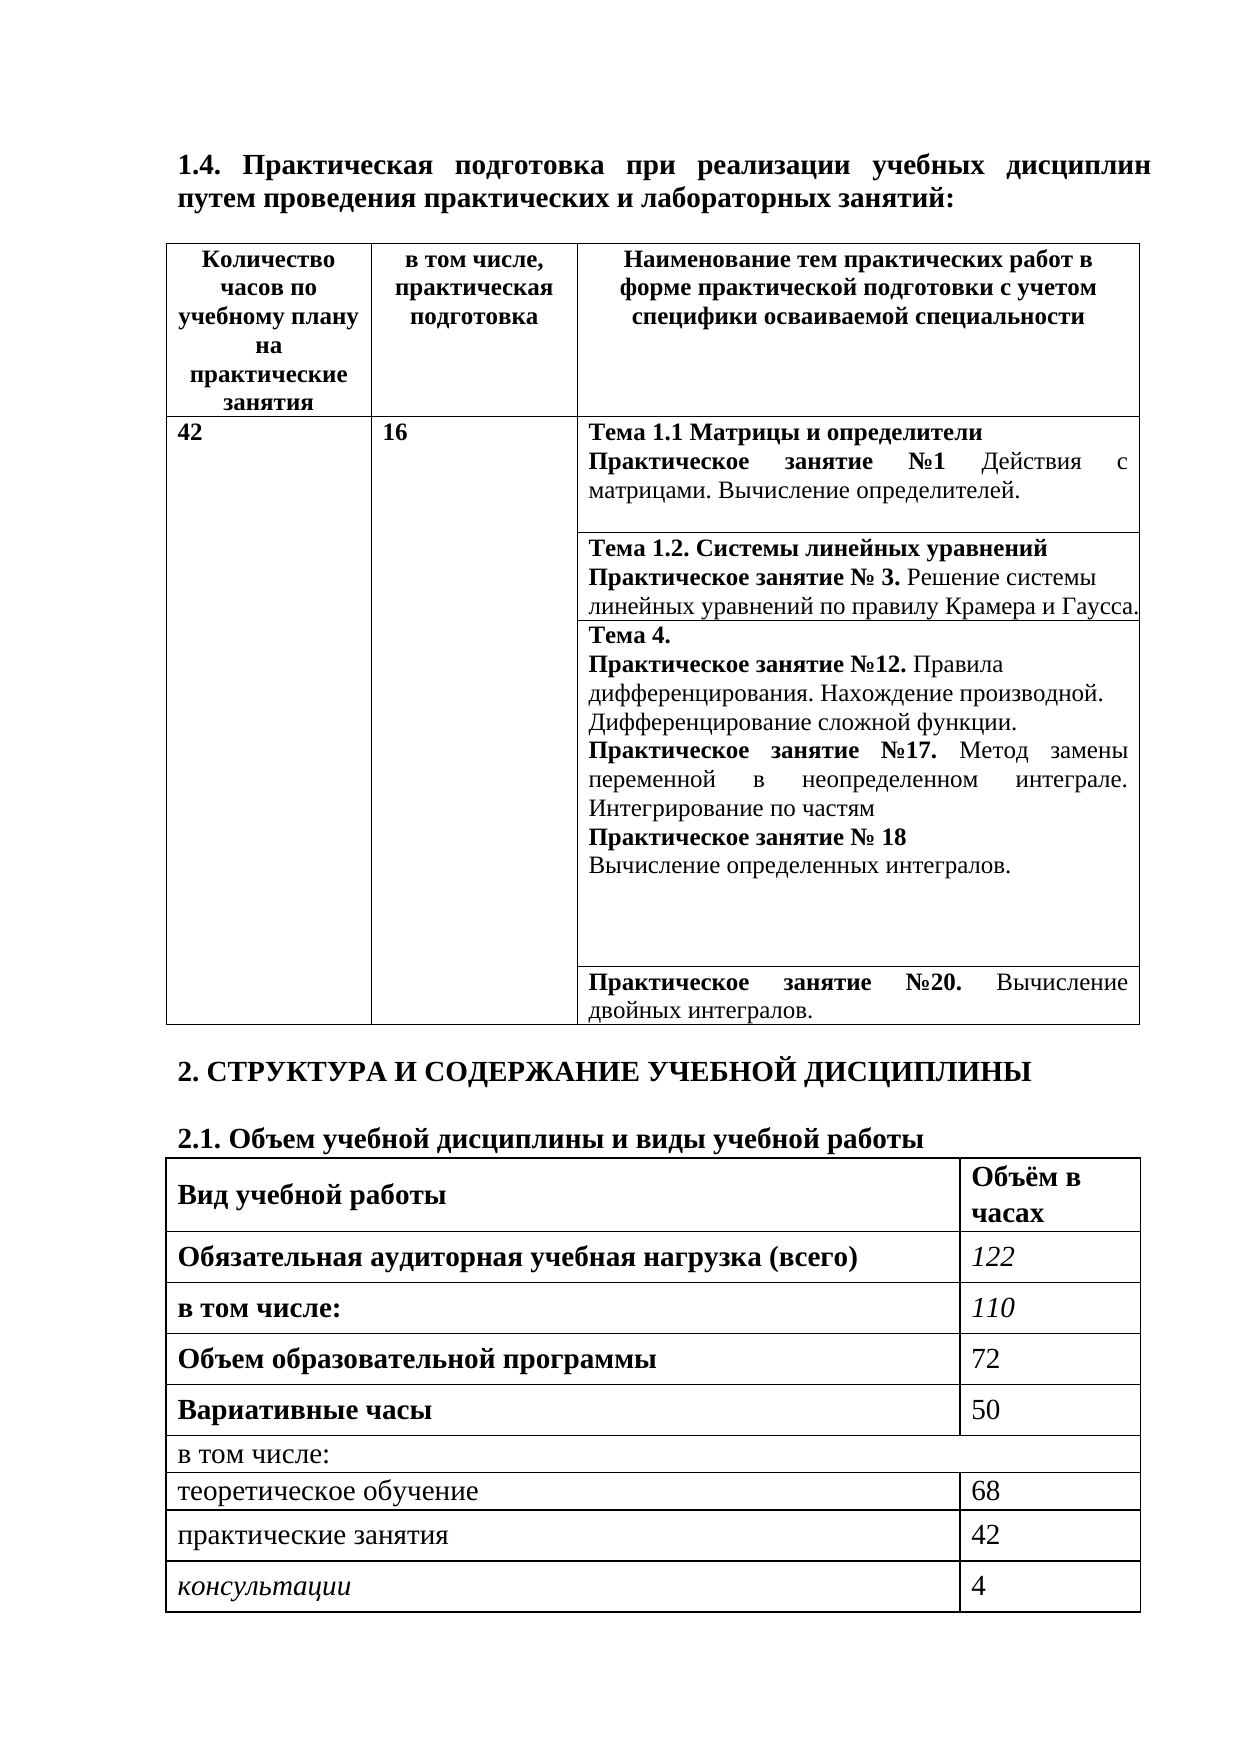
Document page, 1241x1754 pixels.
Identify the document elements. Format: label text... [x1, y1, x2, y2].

table_cell 42 [961, 1511, 1140, 1560]
table_cell Тема 1.1 Матрицы и определители Практическое занятие №1 Действия с матрицами. Вычисление определителей. [578, 417, 1139, 532]
table_cell теоретическое обучение [167, 1473, 959, 1509]
table_cell консультации [167, 1562, 959, 1611]
table_cell Тема 1.2. Системы линейных уравнений Практическое занятие № 3. Решение системы линейных уравнений по правилу Крамера и Гаусса. [578, 533, 1139, 619]
table_cell Обязательная аудиторная учебная нагрузка (всего) [167, 1232, 959, 1282]
table_cell в том числе: [167, 1436, 1140, 1472]
table_cell 4 [961, 1562, 1140, 1611]
table_cell 72 [961, 1334, 1140, 1384]
table_cell 50 [961, 1385, 1140, 1435]
table_cell 16 [372, 417, 577, 1024]
table_header в том числе, практическая подготовка [372, 244, 577, 416]
table_cell в том числе: [167, 1283, 959, 1333]
table_header Вид учебной работы [167, 1159, 959, 1231]
table_cell 42 [167, 417, 371, 1024]
table_cell Объем образовательной программы [167, 1334, 959, 1384]
text 2.1. Объем учебной дисциплины и виды учебной работы [177, 1121, 1152, 1154]
table_cell 110 [961, 1283, 1140, 1333]
table_header Объём в часах [961, 1159, 1140, 1231]
table_cell 68 [961, 1473, 1140, 1509]
table_cell практические занятия [167, 1511, 959, 1560]
text 1.4. Практическая подготовка при реализации учебных дисциплин путем проведения практических и лабораторных занятий: [177, 147, 1152, 214]
table_cell Практическое занятие №20. Вычисление двойных интегралов. [578, 967, 1139, 1024]
table_cell Вариативные часы [167, 1385, 959, 1435]
table_cell 122 [961, 1232, 1140, 1282]
subtitle 2. СТРУКТУРА И СОДЕРЖАНИЕ УЧЕБНОЙ ДИСЦИПЛИНЫ [177, 1054, 1152, 1087]
table_header Количество часов по учебному плану на практические занятия [167, 244, 371, 416]
table_header Наименование тем практических работ в форме практической подготовки с учетом специфики осваиваемой специальности [578, 244, 1139, 416]
table_cell Тема 4. Практическое занятие №12. Правила дифференцирования. Нахождение производной. Дифференцирование сложной функции. Практическое занятие №17. Метод замены переменной в неопределенном интеграле. Интегрирование по частям Практическое занятие № 18 Вычисление определенных интегралов. [578, 621, 1139, 966]
